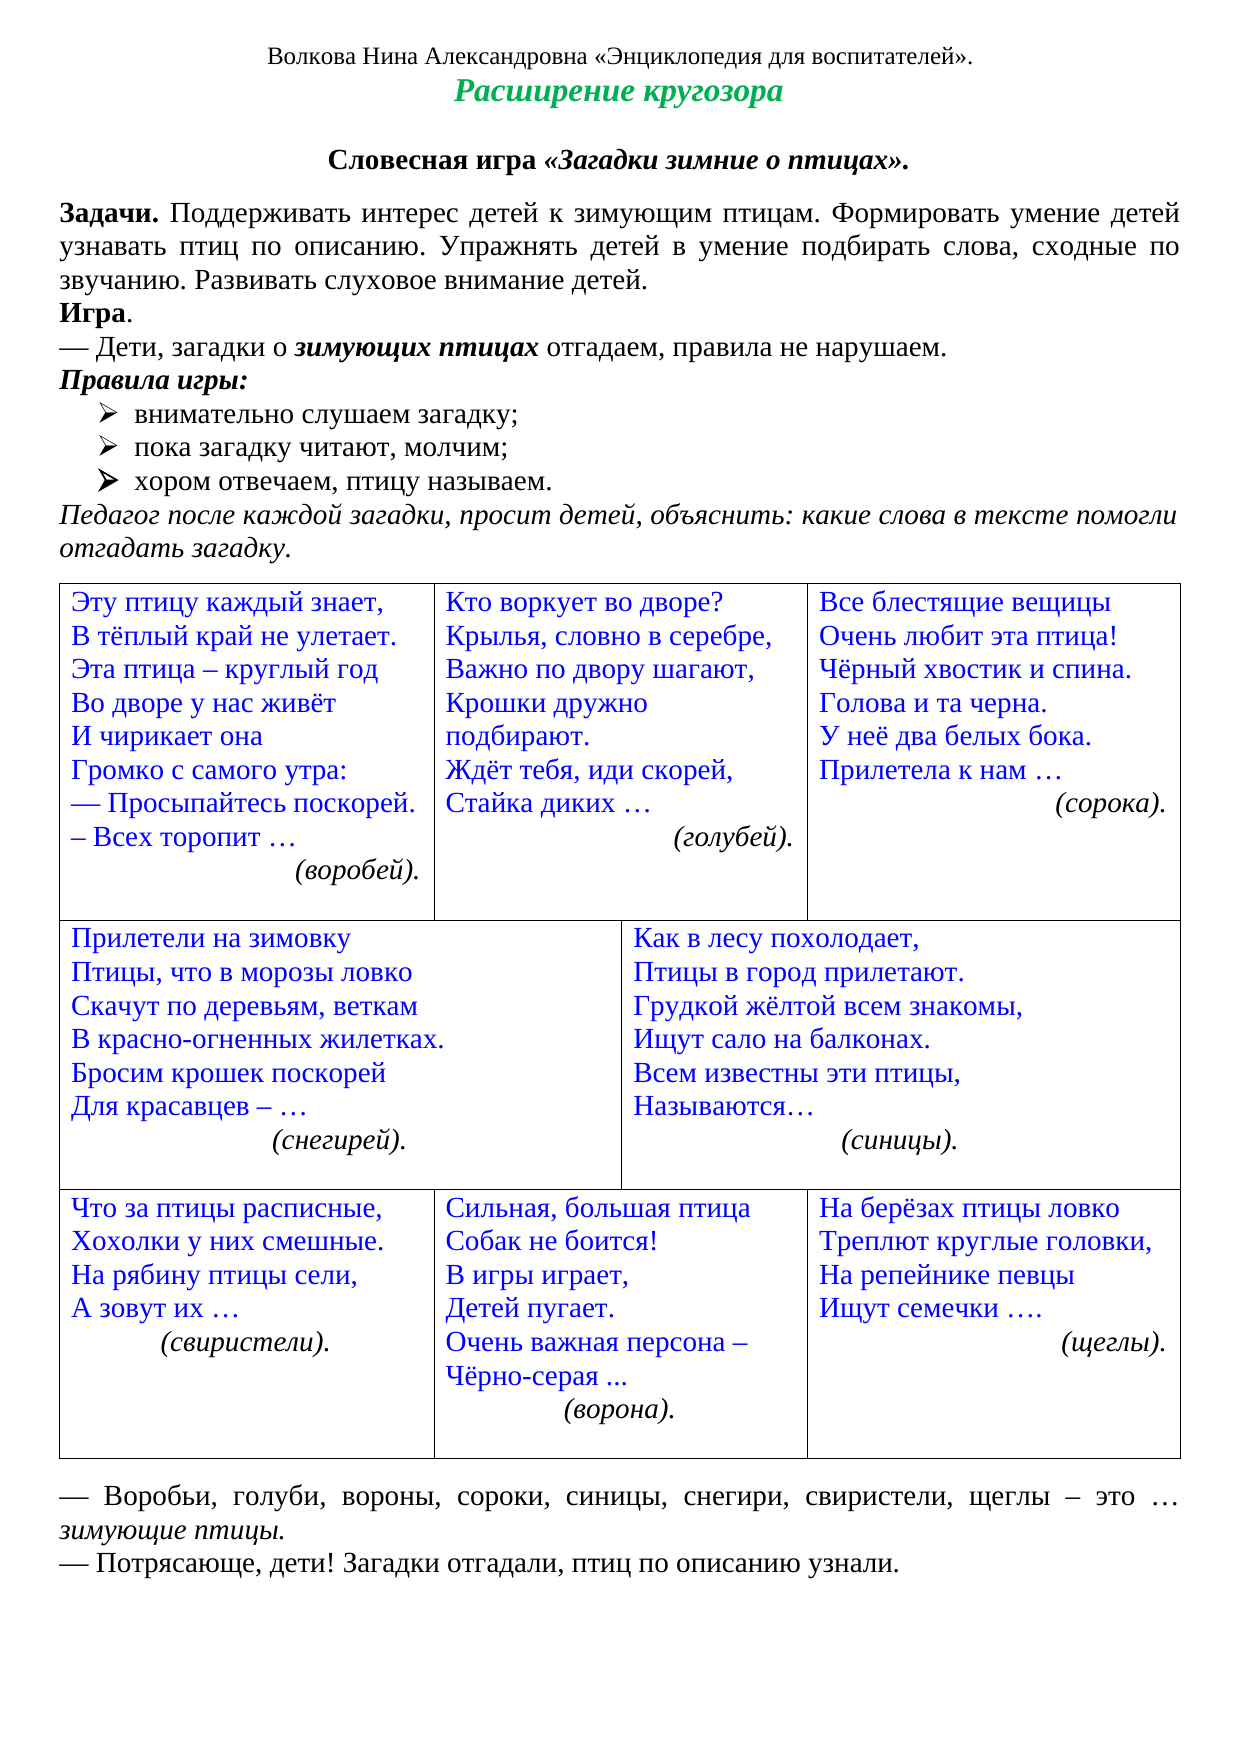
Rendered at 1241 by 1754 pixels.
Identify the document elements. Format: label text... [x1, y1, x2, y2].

list внимательно слушаем загадку; [97, 396, 1181, 429]
table_header Эту птицу каждый знает, В тёплый край не улетает. Эта птица – круглый год Во дворе у нас живёт И чирикает она Громко с самого утра: — Просыпайтесь поскорей. – Всех торопит … (воробей). [60, 584, 434, 919]
table_cell Сильная, большая птица Собак не боится! В игры играет, Детей пугает. Очень важная персона – Чёрно-серая ... (ворона). [435, 1190, 807, 1458]
text Расширение кругозора [59, 70, 1181, 108]
list хором отвечаем, птицу называем. [97, 463, 1181, 497]
table_header Кто воркует во дворе? Крылья, словно в серебре, Важно по двору шагают, Крошки дружно подбирают. Ждёт тебя, иди скорей, Стайка диких … (голубей). [435, 584, 807, 919]
text Педагог после каждой загадки, просит детей, объяснить: какие слова в тексте помогли отгадать загадку. [59, 497, 1181, 564]
table_cell Прилетели на зимовку Птицы, что в морозы ловко Скачут по деревьям, веткам В красно-огненных жилетках. Бросим крошек поскорей Для красавцев – … (снегирей). [60, 921, 621, 1189]
text Словесная игра «Загадки зимние о птицах». [59, 142, 1181, 176]
text — Дети, загадки о зимующих птицах отгадаем, правила не нарушаем. [59, 329, 1181, 362]
table_header Все блестящие вещицы Очень любит эта птица! Чёрный хвостик и спина. Голова и та черна. У неё два белых бока. Прилетела к нам … (сорока). [808, 584, 1180, 919]
table_cell Как в лесу похолодает, Птицы в город прилетают. Грудкой жёлтой всем знакомы, Ищут сало на балконах. Всем известны эти птицы, Называются… (синицы). [622, 921, 1180, 1189]
table_cell Что за птицы расписные, Хохолки у них смешные. На рябину птицы сели, А зовут их … (свиристели). [60, 1190, 434, 1458]
list пока загадку читают, молчим; [97, 429, 1181, 463]
text — Потрясающе, дети! Загадки отгадали, птиц по описанию узнали. [59, 1546, 1181, 1579]
text Правила игры: [59, 362, 1181, 396]
text — Воробьи, голуби, вороны, сороки, синицы, снегири, свиристели, щеглы – это … зимующие птицы. [59, 1478, 1181, 1546]
text Игра. [59, 295, 1181, 329]
text Задачи. Поддерживать интерес детей к зимующим птицам. Формировать умение детей узнавать птиц по описанию. Упражнять детей в умение подбирать слова, сходные по звучанию. Развивать слуховое внимание детей. [59, 195, 1181, 295]
table_cell На берёзах птицы ловко Треплют круглые головки, На репейнике певцы Ищут семечки …. (щеглы). [808, 1190, 1180, 1458]
